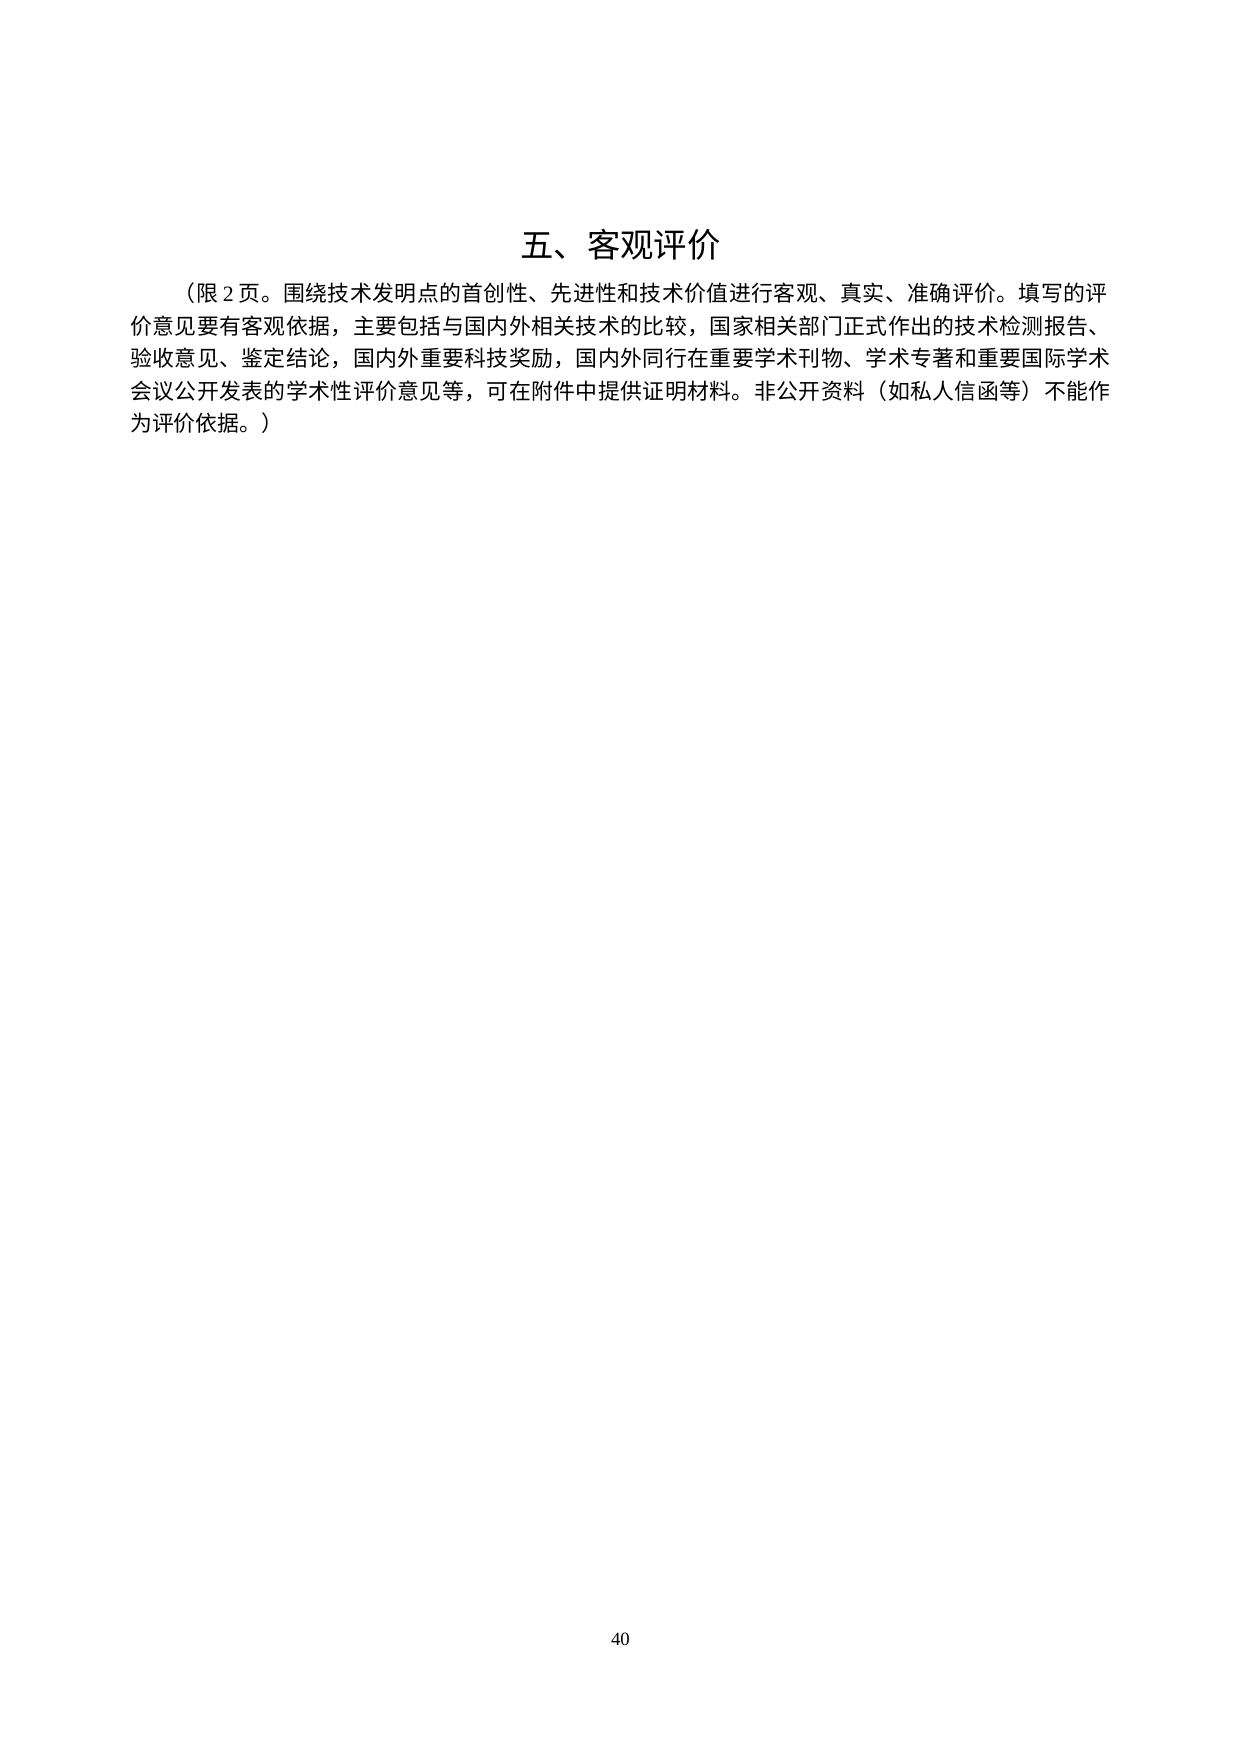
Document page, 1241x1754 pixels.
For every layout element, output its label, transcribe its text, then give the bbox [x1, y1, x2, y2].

text （限2页。围绕技术发明点的首创性、先进性和技术价值进行客观、真实、准确评价。填写的评价意见要有客观依据，主要包括与国内外相关技术的比较，国家相关部门正式作出的技术检测报告、验收意见、鉴定结论，国内外重要科技奖励，国内外同行在重要学术刊物、学术专著和重要国际学术会议公开发表的学术性评价意见等，可在附件中提供证明材料。非公开资料（如私人信函等）不能作为评价依据。） [130, 276, 1110, 438]
subtitle 五、客观评价 [130, 211, 1110, 276]
